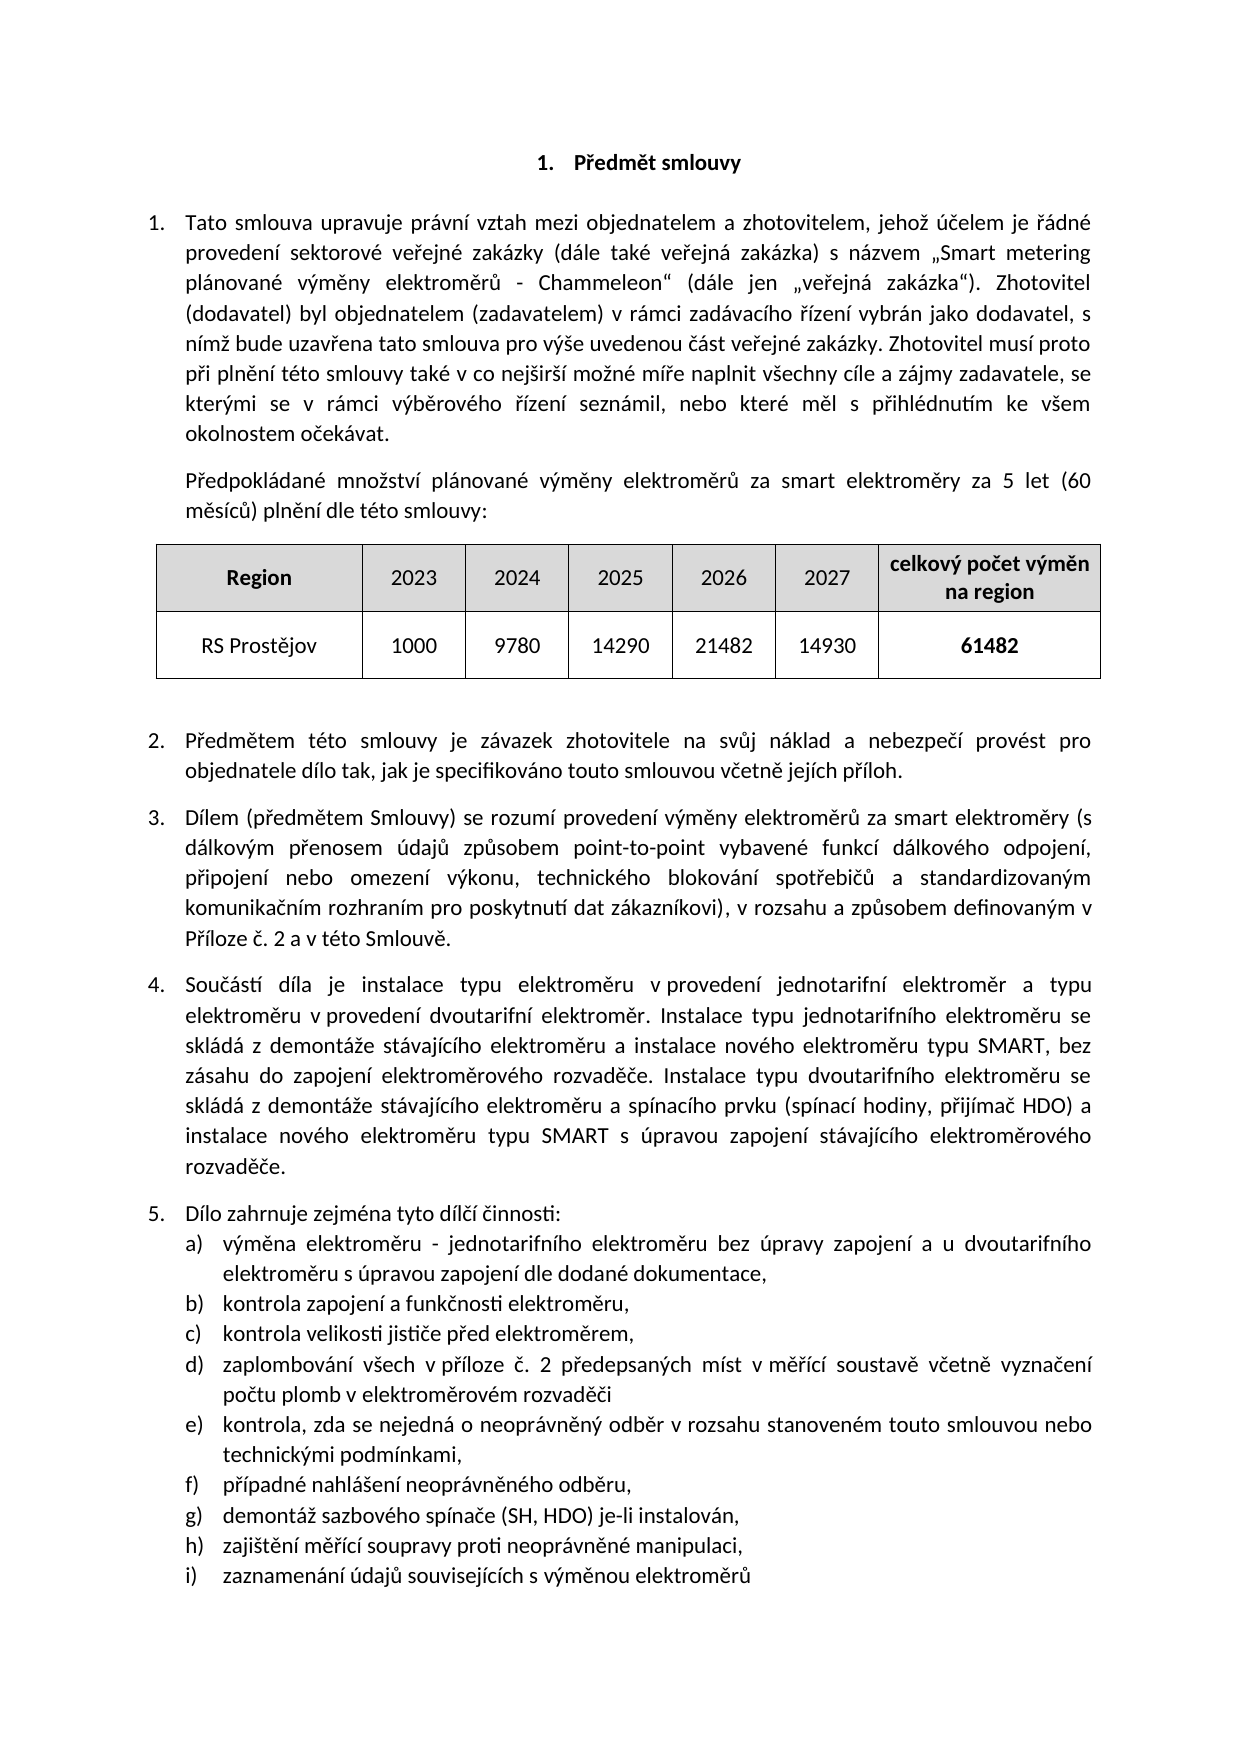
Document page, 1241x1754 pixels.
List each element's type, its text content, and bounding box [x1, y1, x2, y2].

list kontrola, zda se nejedná o neoprávněný odběr v rozsahu stanoveném touto smlouvou nebo technickými podmínkami, [185, 1410, 1093, 1468]
table_header 2024 [466, 545, 568, 611]
list Dílo zahrnuje zejména tyto dílčí činnosti: [148, 1199, 1093, 1227]
list Součástí díla je instalace typu elektroměru v provedení jednotarifní elektroměr a typu elektroměru v provedení dvoutarifní elektroměr. Instalace typu jednotarifního elektroměru se skládá z demontáže stávajícího elektroměru a instalace nového elektroměru typu SMART, bez zásahu do zapojení elektroměrového rozvaděče. Instalace typu dvoutarifního elektroměru se skládá z demontáže stávajícího elektroměru a spínacího prvku (spínací hodiny, přijímač HDO) a instalace nového elektroměru typu SMART s úpravou zapojení stávajícího elektroměrového rozvaděče. [148, 971, 1093, 1180]
list Předpokládané množství plánované výměny elektroměrů za smart elektroměry za 5 let (60 měsíců) plnění dle této smlouvy: [185, 466, 1093, 524]
table_header 2023 [363, 545, 465, 611]
list zajištění měřící soupravy proti neoprávněné manipulaci, [185, 1531, 1093, 1559]
table_header 2027 [776, 545, 878, 611]
table_header celkový počet výměn na region [879, 545, 1100, 611]
list Tato smlouva upravuje právní vztah mezi objednatelem a zhotovitelem, jehož účelem je řádné provedení sektorové veřejné zakázky (dále také veřejná zakázka) s názvem „Smart metering plánované výměny elektroměrů - Chammeleon“ (dále jen „veřejná zakázka“). Zhotovitel (dodavatel) byl objednatelem (zadavatelem) v rámci zadávacího řízení vybrán jako dodavatel, s nímž bude uzavřena tato smlouva pro výše uvedenou část veřejné zakázky. Zhotovitel musí proto při plnění této smlouvy také v co nejširší možné míře naplnit všechny cíle a zájmy zadavatele, se kterými se v rámci výběrového řízení seznámil, nebo které měl s přihlédnutím ke všem okolnostem očekávat. [148, 208, 1093, 447]
list případné nahlášení neoprávněného odběru, [185, 1471, 1093, 1498]
table_cell RS Prostějov [157, 612, 362, 678]
list kontrola zapojení a funkčnosti elektroměru, [185, 1289, 1093, 1317]
list demontáž sazbového spínače (SH, HDO) je-li instalován, [185, 1501, 1093, 1529]
table_header Region [157, 545, 362, 611]
list zaplombování všech v příloze č. 2 předepsaných míst v měřící soustavě včetně vyznačení počtu plomb v elektroměrovém rozvaděči [185, 1350, 1093, 1408]
list Předmět smlouvy [185, 148, 1093, 176]
table_cell 61482 [879, 612, 1100, 678]
list kontrola velikosti jističe před elektroměrem, [185, 1319, 1093, 1347]
list Dílem (předmětem Smlouvy) se rozumí provedení výměny elektroměrů za smart elektroměry (s dálkovým přenosem údajů způsobem point-to-point vybavené funkcí dálkového odpojení, připojení nebo omezení výkonu, technického blokování spotřebičů a standardizovaným komunikačním rozhraním pro poskytnutí dat zákazníkovi), v rozsahu a způsobem definovaným v Příloze č. 2 a v této Smlouvě. [148, 803, 1093, 952]
table_cell 9780 [466, 612, 568, 678]
table_header 2026 [673, 545, 775, 611]
table_cell 14290 [569, 612, 672, 678]
table_cell 14930 [776, 612, 878, 678]
table_header 2025 [569, 545, 672, 611]
list zaznamenání údajů souvisejících s výměnou elektroměrů [185, 1561, 1093, 1589]
list Předmětem této smlouvy je závazek zhotovitele na svůj náklad a nebezpečí provést pro objednatele dílo tak, jak je specifikováno touto smlouvou včetně jejích příloh. [148, 726, 1093, 784]
list výměna elektroměru - jednotarifního elektroměru bez úpravy zapojení a u dvoutarifního elektroměru s úpravou zapojení dle dodané dokumentace, [185, 1229, 1093, 1287]
table_cell 1000 [363, 612, 465, 678]
table_cell 21482 [673, 612, 775, 678]
